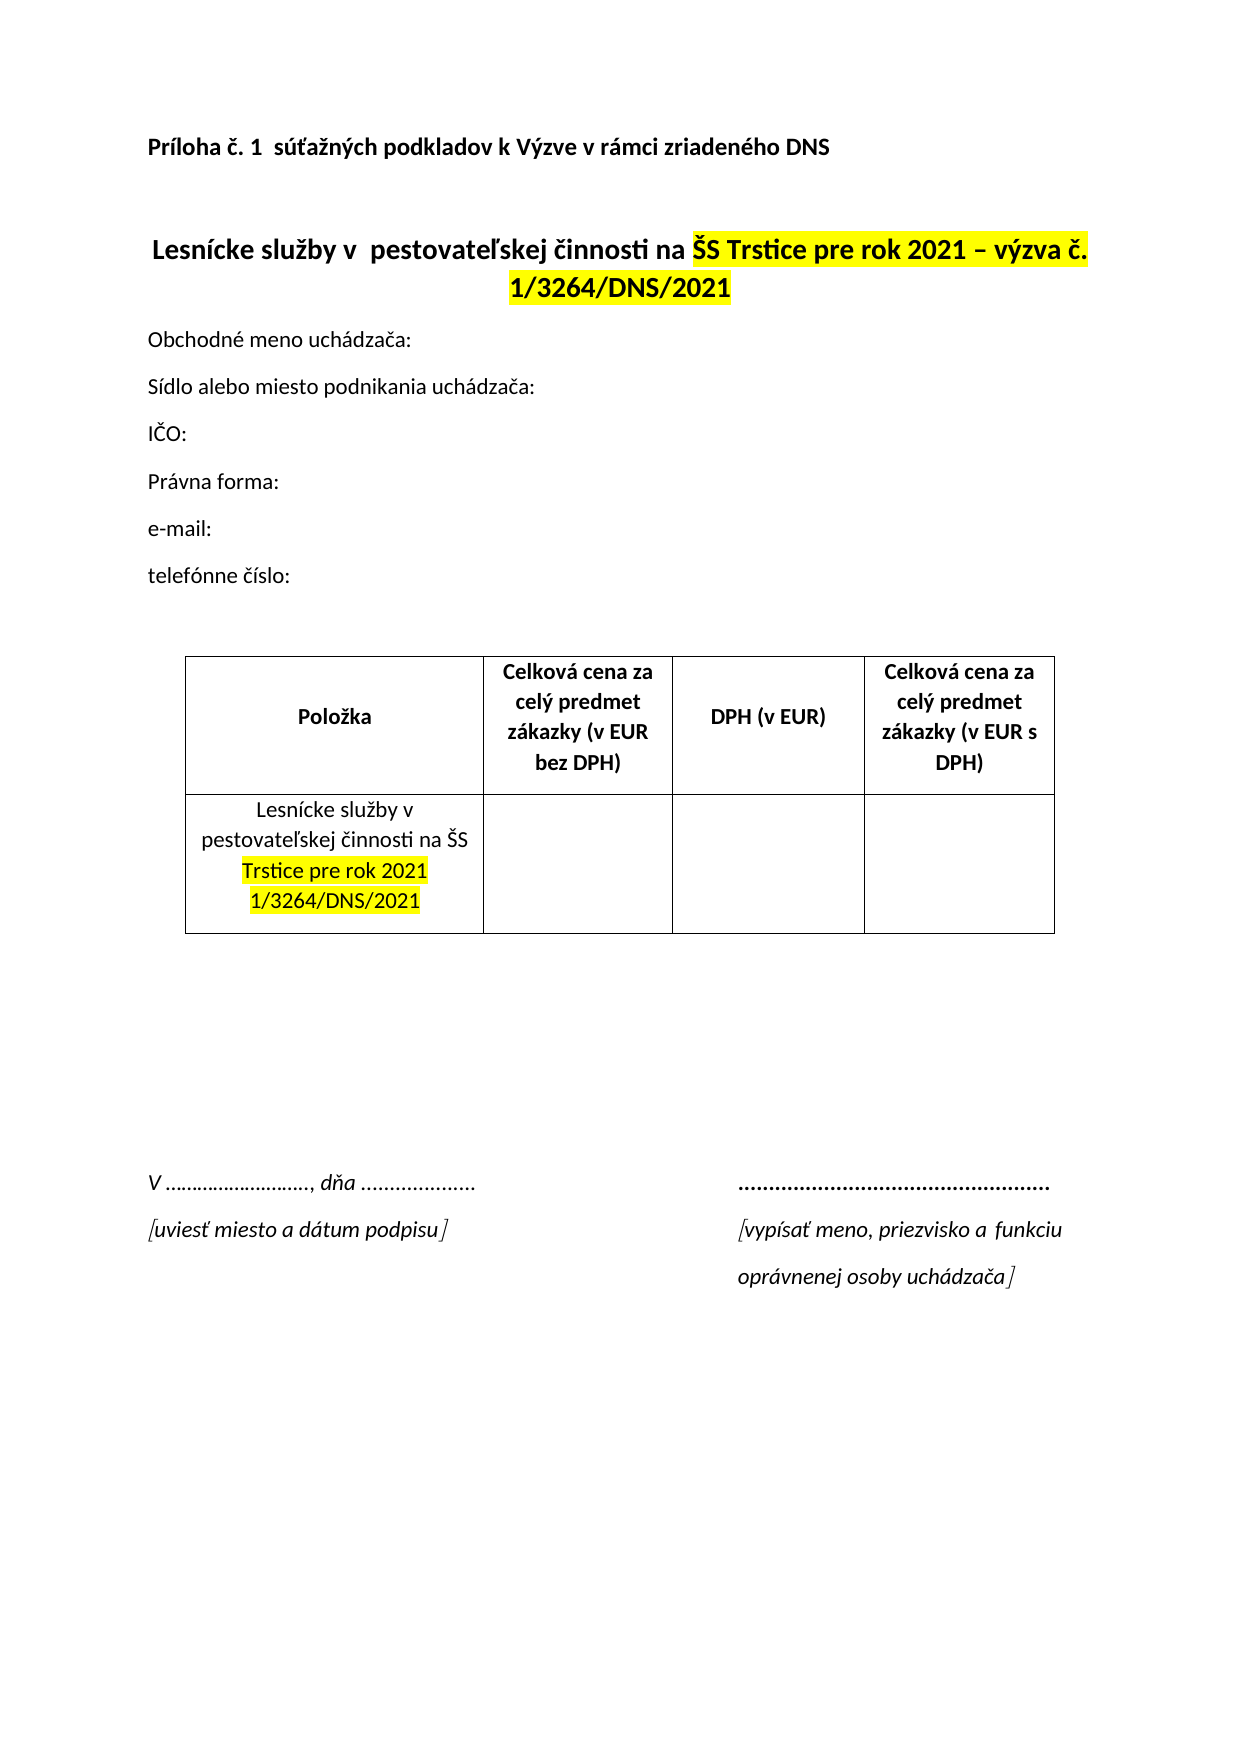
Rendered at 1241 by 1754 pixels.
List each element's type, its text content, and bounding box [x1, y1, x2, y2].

table_cell [484, 795, 672, 933]
table_cell [865, 795, 1054, 933]
text oprávnenej osoby uchádzača [366, 1262, 1093, 1290]
table_header Celková cena za celý predmet zákazky (v EUR s DPH) [865, 657, 1054, 794]
table_cell [673, 795, 864, 933]
text Príloha č. 1 súťažných podkladov k Výzve v rámci zriadeného DNS [148, 131, 1093, 161]
table_header DPH (v EUR) [673, 657, 864, 794]
text Obchodné meno uchádzača: [148, 325, 1062, 353]
table_cell Lesnícke služby v pestovateľskej činnosti na ŠS Trstice pre rok 2021 1/3264/DNS/2021 [186, 795, 483, 933]
text e-mail: [148, 514, 1062, 542]
table_header Celková cena za celý predmet zákazky (v EUR bez DPH) [484, 657, 672, 794]
text IČO: [148, 419, 1062, 447]
text Právna forma: [148, 467, 1062, 495]
text V ……………….…….., dňa .................... ................................................... [148, 1168, 1093, 1196]
text telefónne číslo: [148, 562, 1062, 590]
text Sídlo alebo miesto podnikania uchádzača: [148, 372, 1062, 400]
table_header Položka [186, 657, 483, 794]
text Lesnícke služby v pestovateľskej činnosti na ŠS Trstice pre rok 2021 – výzva č. 1/3264/DNS/2021 [148, 231, 1093, 305]
text uviesť miesto a dátum podpisu vypísať meno, priezvisko a funkciu [148, 1215, 1093, 1243]
